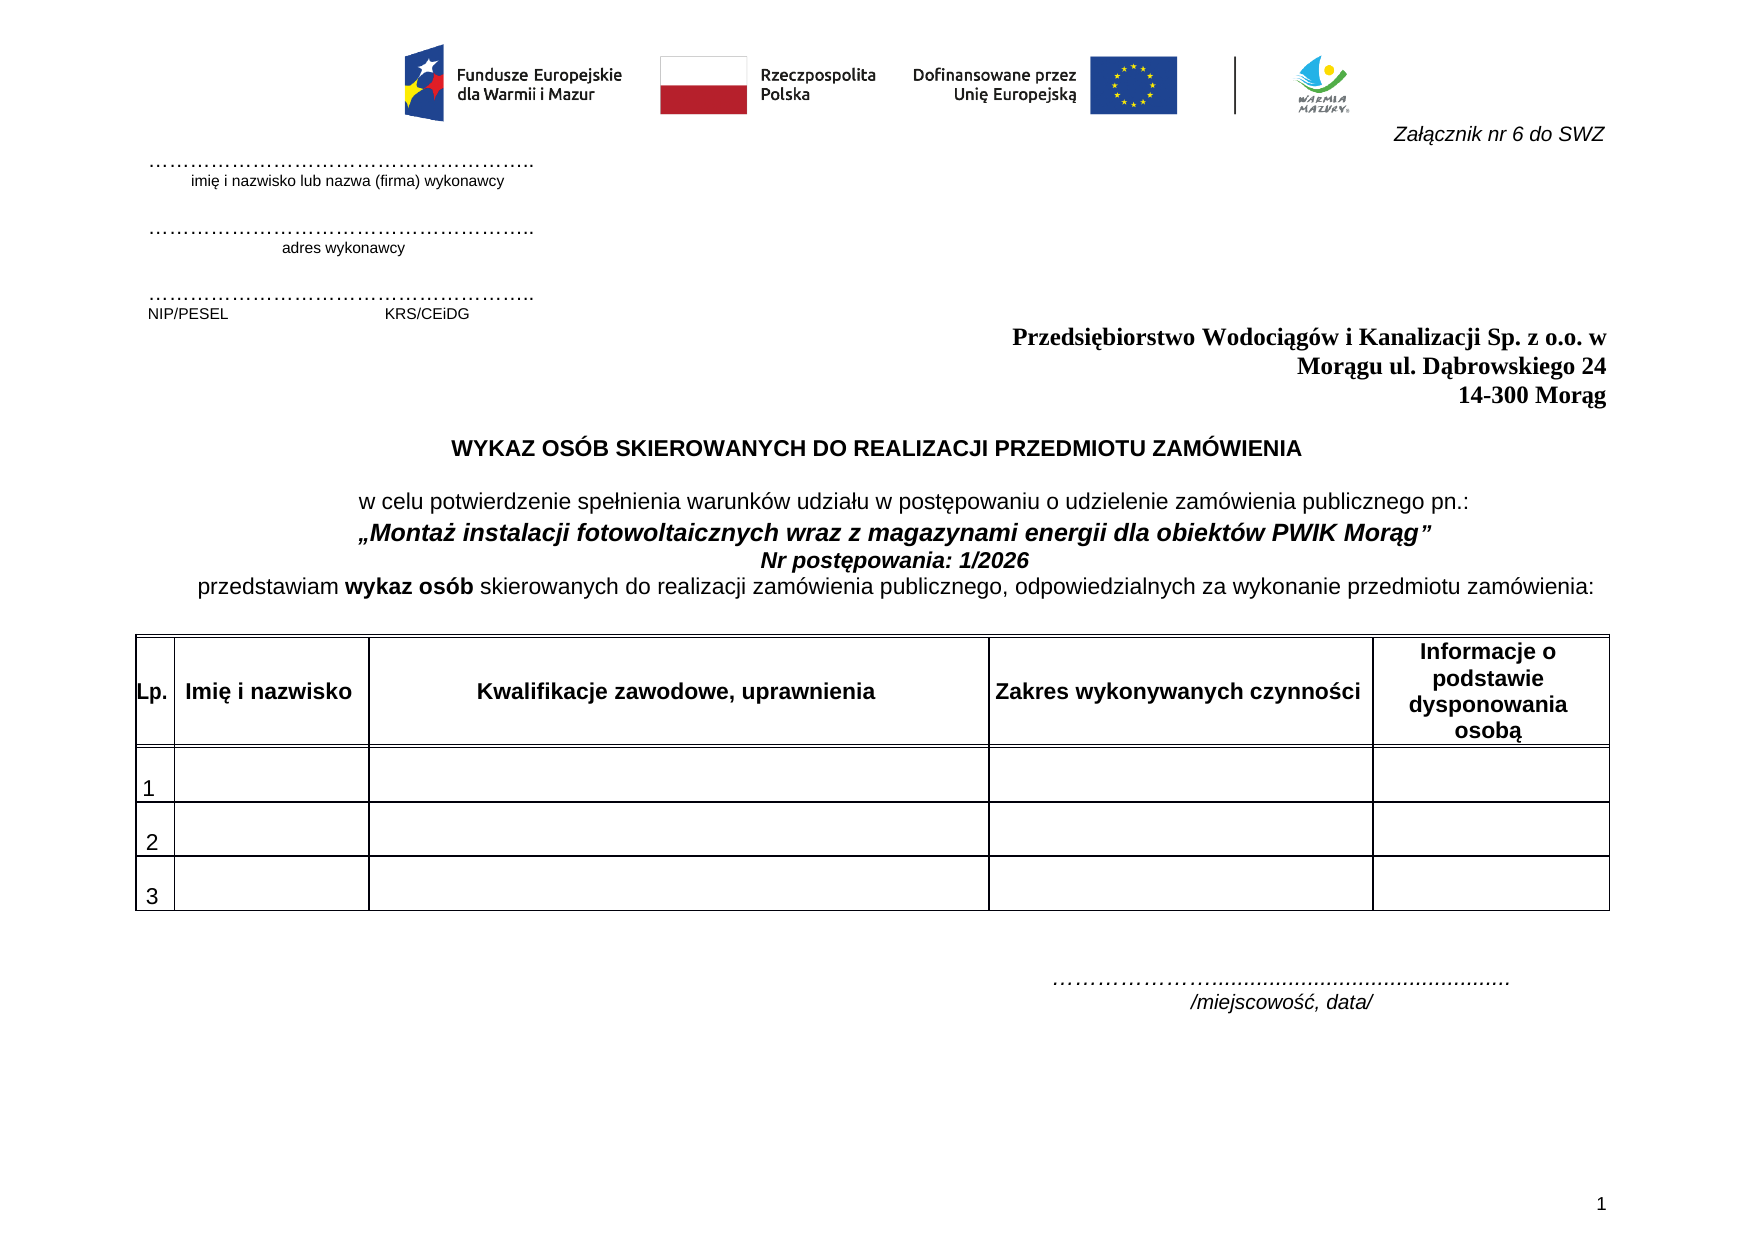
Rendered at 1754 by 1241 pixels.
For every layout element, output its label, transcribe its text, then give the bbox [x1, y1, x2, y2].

picture [404, 44, 1350, 122]
text Przedsiębiorstwo Wodociągów i Kanalizacji Sp. z o.o. w [148, 322, 1606, 351]
table_header Imię i nazwisko [175, 638, 368, 744]
table_cell [370, 803, 988, 855]
text w celu potwierdzenie spełnienia warunków udziału w postępowaniu o udzielenie zamówienia publicznego pn.: [148, 488, 1606, 514]
text imię i nazwisko lub nazwa (firma) wykonawcy [148, 172, 1089, 189]
list Nr postępowania: 1/2026 [185, 547, 1606, 573]
table_cell 1 [137, 748, 174, 801]
text adres wykonawcy [148, 238, 1089, 257]
table_cell [1374, 748, 1609, 801]
text ……………………………………………….. [148, 281, 1089, 304]
table_cell [990, 803, 1372, 855]
table_cell [990, 857, 1372, 909]
text …………………............................................... [959, 964, 1606, 990]
table_header Informacje o podstawie dysponowania osobą [1374, 638, 1609, 744]
table_cell [1374, 803, 1609, 855]
table_header Kwalifikacje zawodowe, uprawnienia [370, 638, 988, 744]
text /miejscowość, data/ [959, 990, 1606, 1014]
table_cell 3 [137, 857, 174, 909]
table_cell [370, 857, 988, 909]
list przedstawiam wykaz osób skierowanych do realizacji zamówienia publicznego, odpowiedzialnych za wykonanie przedmiotu zamówienia: [185, 573, 1606, 599]
table_cell [1374, 857, 1609, 909]
table_cell [175, 748, 368, 801]
text ……………………………………………….. [148, 214, 1089, 238]
text ……………………………………………….. [148, 148, 1089, 172]
table_cell 2 [137, 803, 174, 855]
table_cell [175, 857, 368, 909]
text Morągu ul. Dąbrowskiego 24 [148, 351, 1606, 380]
table_cell [990, 748, 1372, 801]
list „Montaż instalacji fotowoltaicznych wraz z magazynami energii dla obiektów PWIK Morąg” [185, 518, 1606, 547]
text 14-300 Morąg [148, 380, 1606, 409]
text NIP/PESEL KRS/CEiDG [148, 304, 1089, 322]
text WYKAZ OSÓB SKIEROWANYCH DO REALIZACJI PRZEDMIOTU ZAMÓWIENIA [148, 435, 1606, 461]
table_cell [175, 803, 368, 855]
table_cell [370, 748, 988, 801]
table_header Lp. [137, 638, 174, 744]
table_header Zakres wykonywanych czynności [990, 638, 1372, 744]
